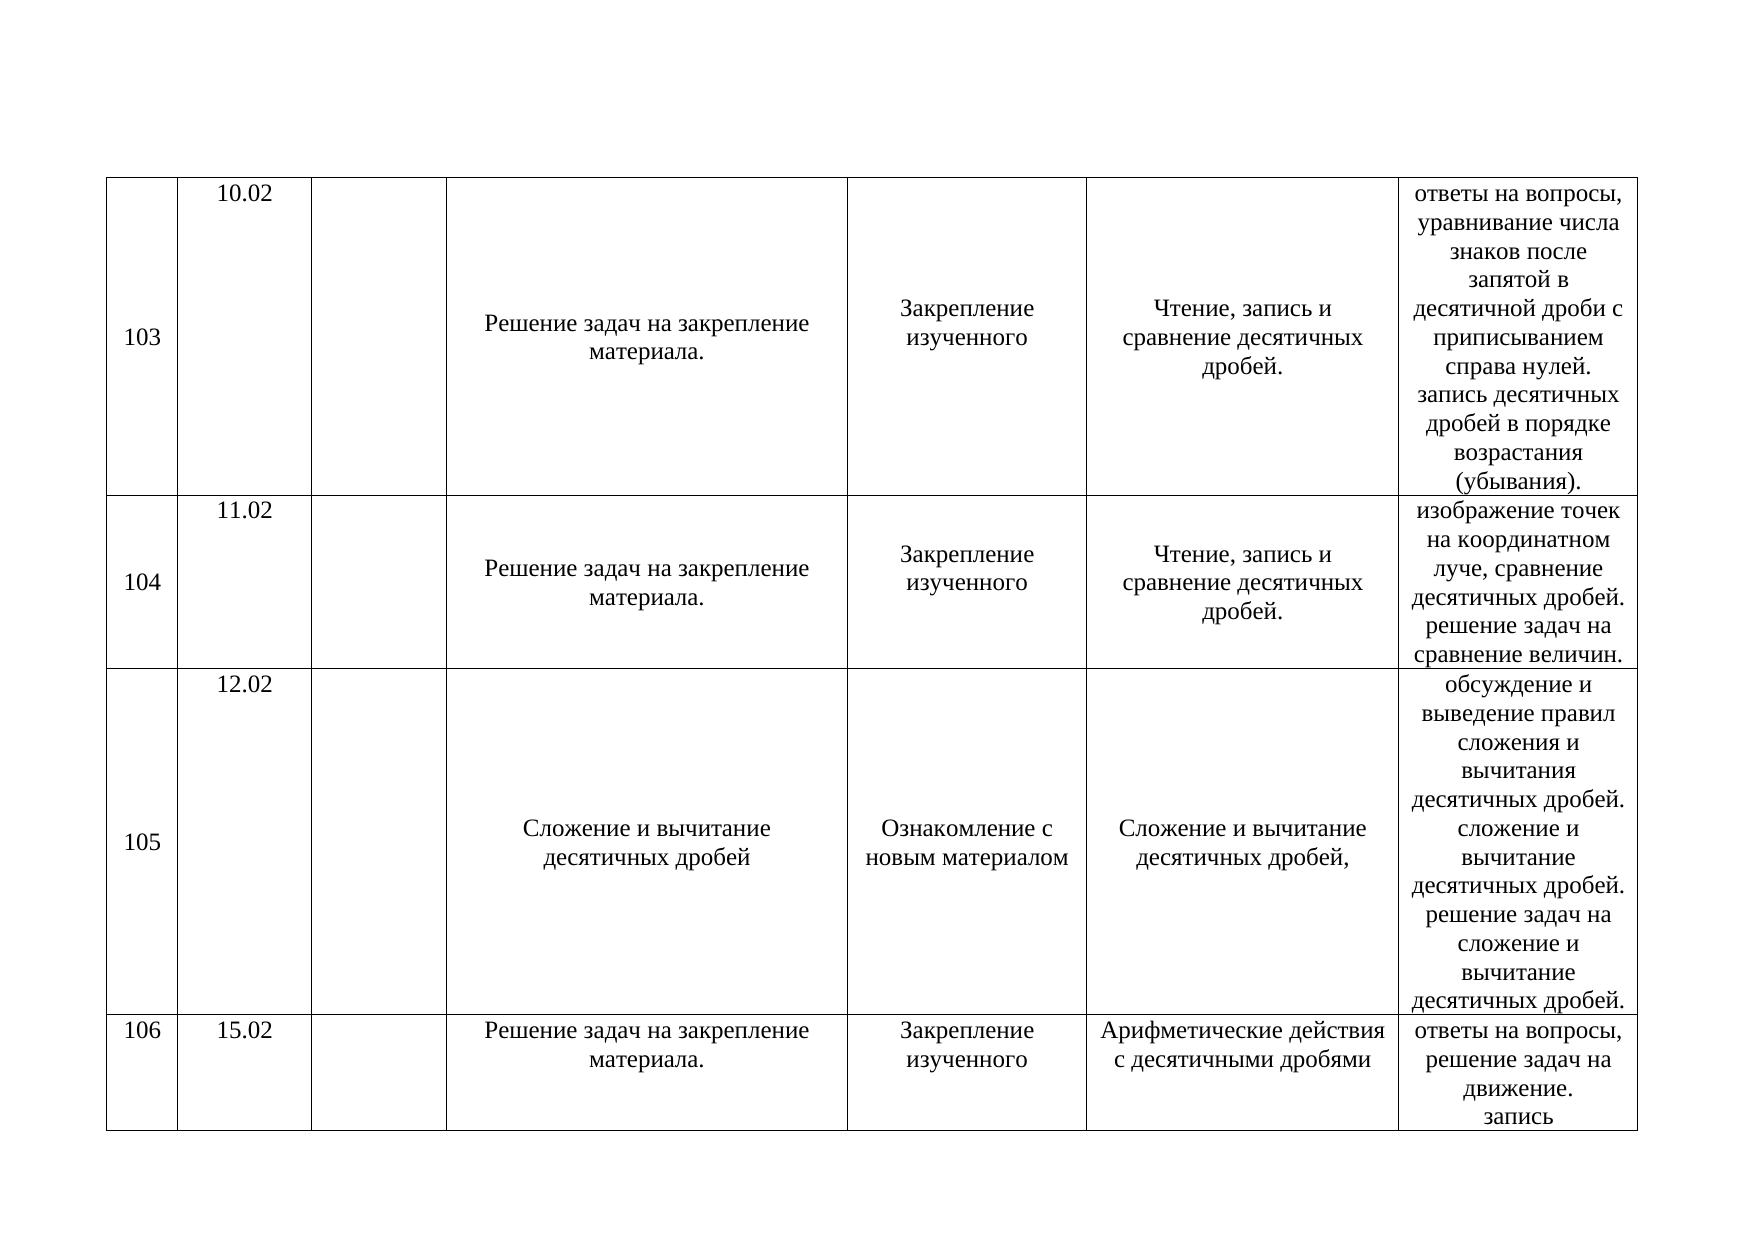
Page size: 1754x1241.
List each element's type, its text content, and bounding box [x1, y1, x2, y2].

table_cell Сложение и вычитание десятичных дробей, [1087, 669, 1398, 1014]
table_cell Чтение, запись и сравнение десятичных дробей. [1087, 178, 1398, 494]
table_cell Решение задач на закрепление материала. [447, 178, 847, 494]
table_cell [312, 1015, 446, 1130]
table_cell 10.02 [178, 178, 311, 494]
table_cell 105 [107, 669, 177, 1014]
table_cell 12.02 [178, 669, 311, 1014]
table_cell 106 [107, 1015, 177, 1130]
table_cell Ознакомление с новым материалом [848, 669, 1086, 1014]
table_cell Сложение и вычитание десятичных дробей [447, 669, 847, 1014]
table_cell Решение задач на закрепление материала. [447, 496, 847, 668]
table_cell обсуждение и выведение правил сложения и вычитания десятичных дробей. сложение и вычитание десятичных дробей. решение задач на сложение и вычитание десятичных дробей. [1399, 669, 1637, 1014]
table_cell 103 [107, 178, 177, 494]
table_cell [312, 669, 446, 1014]
table_cell изображение точек на координатном луче, сравнение десятичных дробей. решение задач на сравнение величин. [1399, 496, 1637, 668]
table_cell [1087, 1015, 1398, 1130]
table_cell Чтение, запись и сравнение десятичных дробей. [1087, 496, 1398, 668]
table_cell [848, 1015, 1086, 1130]
table_cell 104 [107, 496, 177, 668]
table_cell Закрепление изученного [848, 496, 1086, 668]
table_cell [1399, 1015, 1637, 1130]
table_cell ответы на вопросы, уравнивание числа знаков после запятой в десятичной дроби с приписыванием справа нулей. запись десятичных дробей в порядке возрастания (убывания). [1399, 178, 1637, 494]
table_cell 11.02 [178, 496, 311, 668]
table_cell [312, 496, 446, 668]
table_cell Закрепление изученного [848, 178, 1086, 494]
table_cell 15.02 [178, 1015, 311, 1130]
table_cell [447, 1015, 847, 1130]
table_cell [312, 178, 446, 494]
